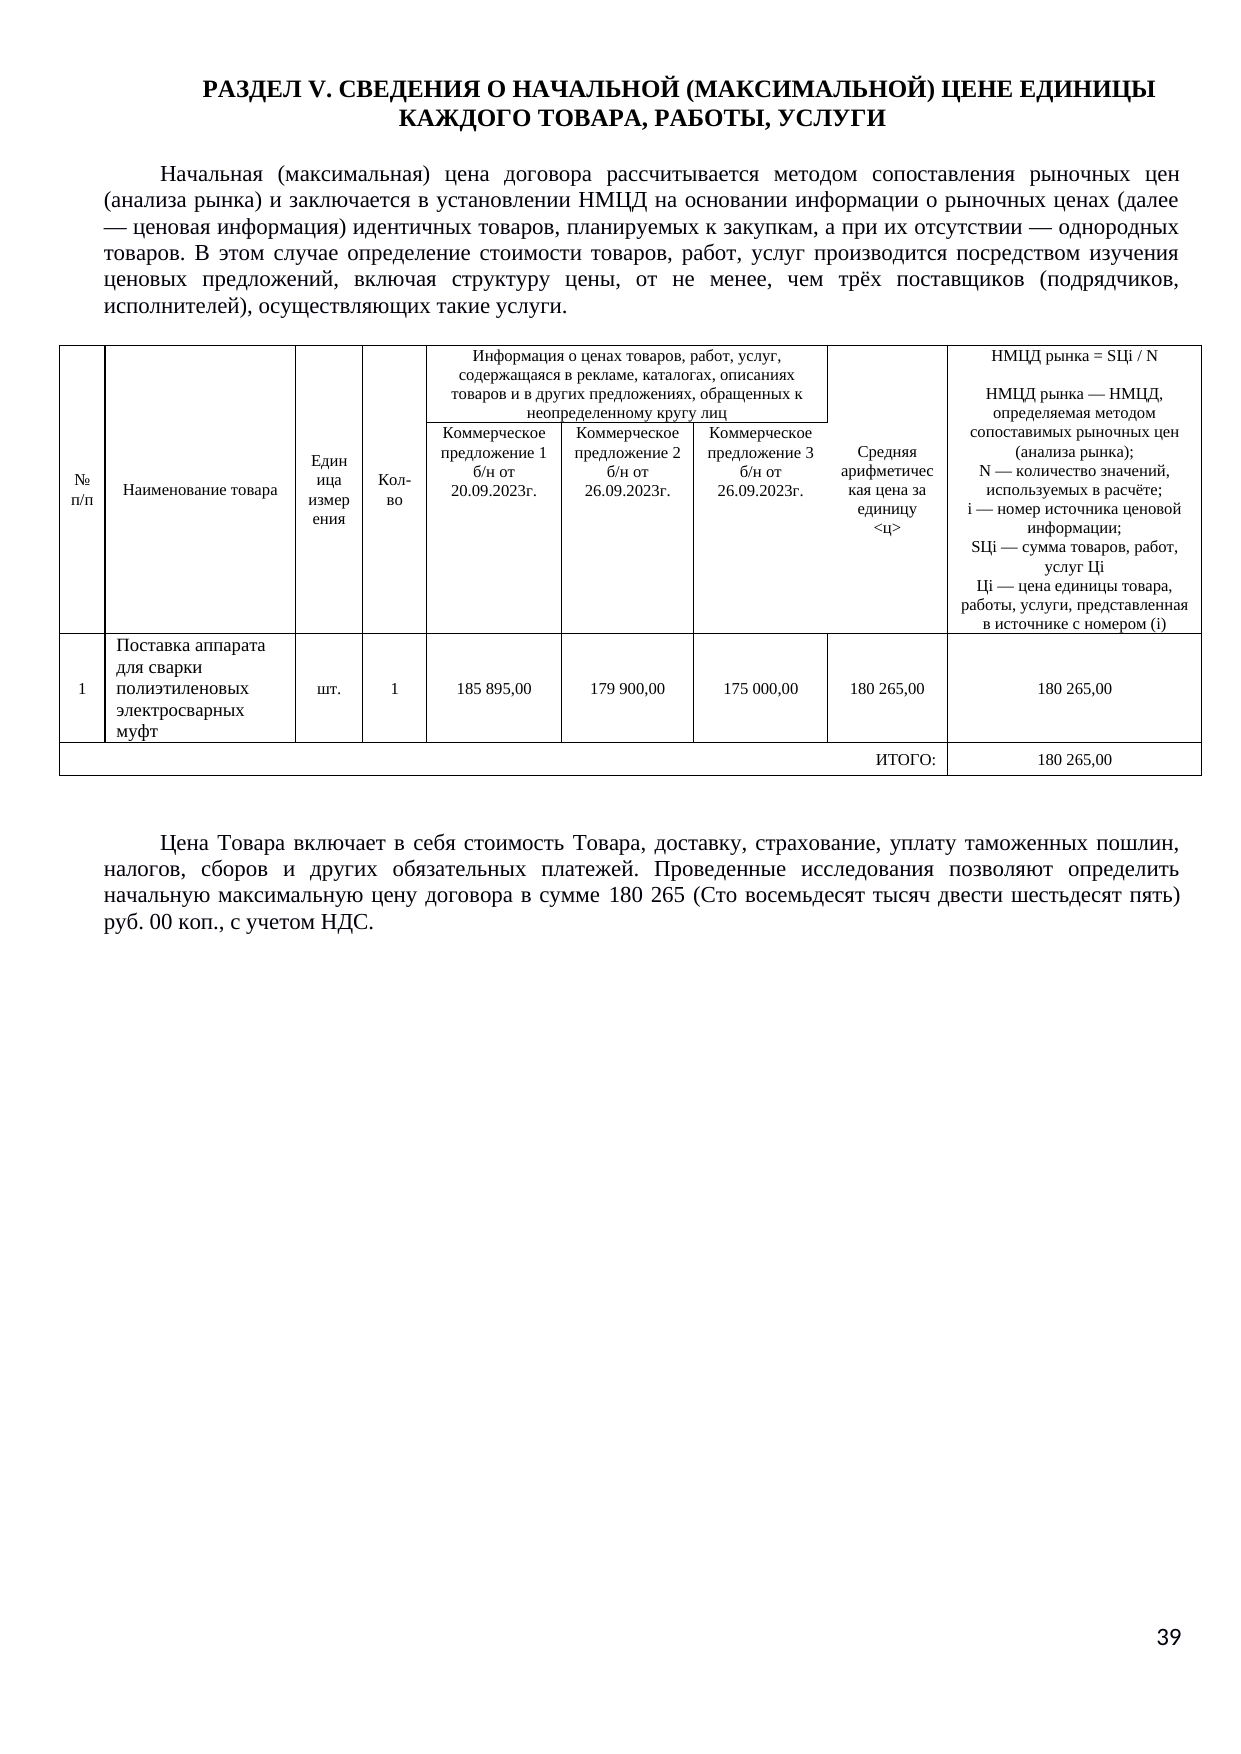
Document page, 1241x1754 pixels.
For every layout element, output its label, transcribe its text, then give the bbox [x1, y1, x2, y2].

text Цена Товара включает в себя стоимость Товара, доставку, страхование, уплату таможенных пошлин, налогов, сборов и других обязательных платежей. Проведенные исследования позволяют определить начальную максимальную цену договора в сумме 180 265 (Сто восемьдесят тысяч двести шестьдесят пять) руб. 00 коп., с учетом НДС. [103, 829, 1181, 934]
table_header Средняя арифметическая цена за единицу <ц> [827, 346, 947, 633]
table_cell Коммерческое предложение 1 б/н от 20.09.2023г. [427, 423, 561, 633]
table_cell 1 [60, 634, 104, 742]
table_cell Коммерческое предложение 3 б/н от 26.09.2023г. [694, 423, 827, 633]
table_header Кол-во [363, 346, 426, 633]
table_cell 180 265,00 [948, 743, 1201, 775]
table_header НМЦД рынка = SЦi / N НМЦД рынка — НМЦД, определяемая методом сопоставимых рыночных цен (анализа рынка); N — количество значений, используемых в расчёте; i — номер источника ценовой информации; SЦi — сумма товаров, работ, услуг Цi Цi — цена единицы товара, работы, услуги, представленная в источнике с номером (i) [948, 346, 1201, 633]
table_cell 179 900,00 [562, 634, 693, 742]
table_cell 180 265,00 [948, 634, 1201, 742]
table_header Единица измерения [296, 346, 362, 633]
table_header Информация о ценах товаров, работ, услуг, содержащаяся в рекламе, каталогах, описаниях товаров и в других предложениях, обращенных к неопределенному кругу лиц [427, 346, 827, 422]
table_header Наименование товара [106, 346, 295, 633]
table_cell 175 000,00 [694, 634, 827, 742]
table_cell шт. [296, 634, 362, 742]
table_cell 185 895,00 [427, 634, 561, 742]
table_cell 180 265,00 [828, 634, 947, 742]
table_cell Поставка аппарата для сварки полиэтиленовых электросварных муфт [106, 634, 295, 742]
table_cell Коммерческое предложение 2 б/н от 26.09.2023г. [562, 423, 693, 633]
table_header № п/п [60, 346, 104, 633]
text Начальная (максимальная) цена договора рассчитывается методом сопоставления рыночных цен (анализа рынка) и заключается в установлении НМЦД на основании информации о рыночных ценах (далее — ценовая информация) идентичных товаров, планируемых к закупкам, а при их отсутствии — однородных товаров. В этом случае определение стоимости товаров, работ, услуг производится посредством изучения ценовых предложений, включая структуру цены, от не менее, чем трёх поставщиков (подрядчиков, исполнителей), осуществляющих такие услуги. [103, 160, 1181, 318]
table_cell ИТОГО: [60, 743, 947, 775]
text РАЗДЕЛ V. СВЕДЕНИЯ О НАЧАЛЬНОЙ (МАКСИМАЛЬНОЙ) ЦЕНЕ ЕДИНИЦЫ КАЖДОГО ТОВАРА, РАБОТЫ, УСЛУГИ [103, 74, 1181, 131]
table_cell 1 [363, 634, 426, 742]
